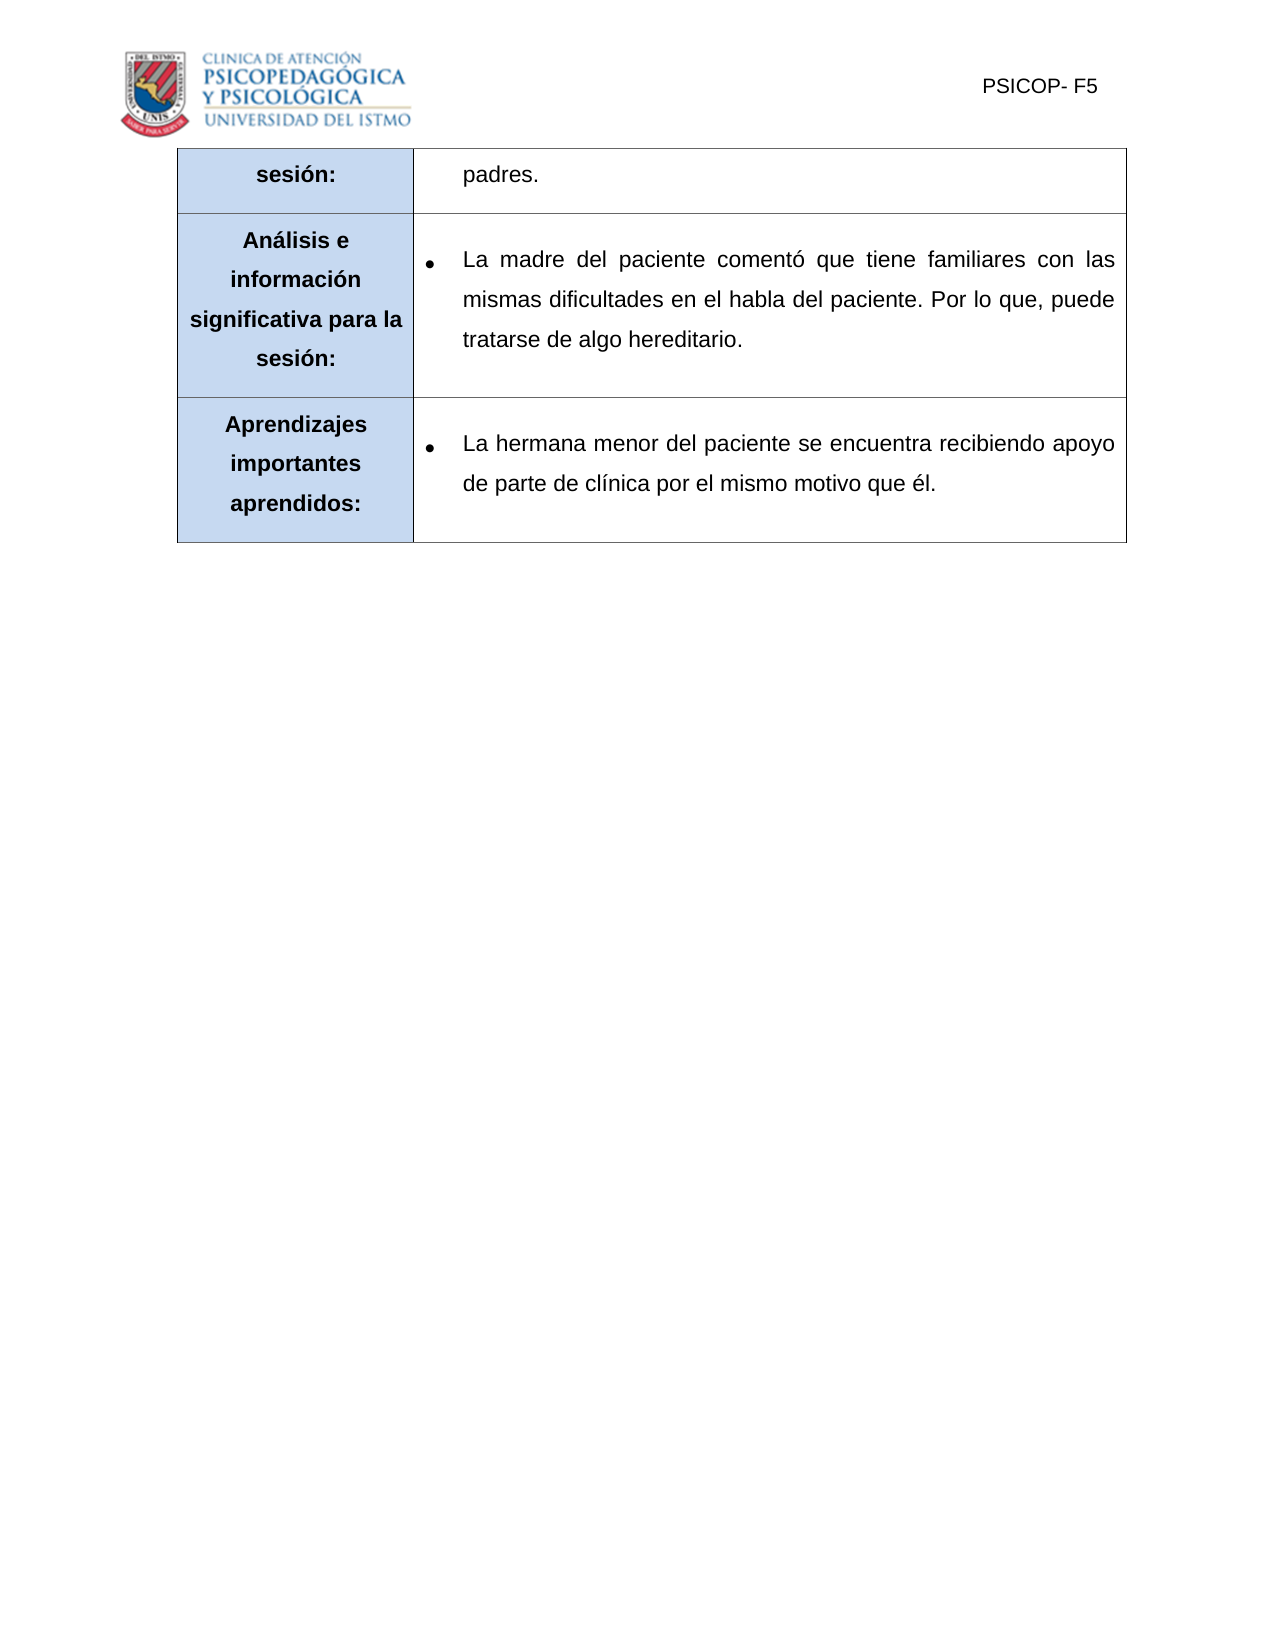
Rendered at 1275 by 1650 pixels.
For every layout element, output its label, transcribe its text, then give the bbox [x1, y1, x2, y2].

table_cell Aprendizajes importantes aprendidos: [178, 398, 413, 542]
picture [65, 20, 437, 148]
table_cell Análisis e información significativa para la sesión: [178, 214, 413, 397]
table_cell Finalizar la aplicación de la anamnesis e iniciar la entrevista a padres. [414, 149, 1126, 213]
table_cell La hermana menor del paciente se encuentra recibiendo apoyo de parte de clínica por el mismo motivo que él. [414, 398, 1126, 542]
table_cell Metas y objetivos para la próxima sesión: [178, 149, 413, 213]
table_cell La madre del paciente comentó que tiene familiares con las mismas dificultades en el habla del paciente. Por lo que, puede tratarse de algo hereditario. [414, 214, 1126, 397]
